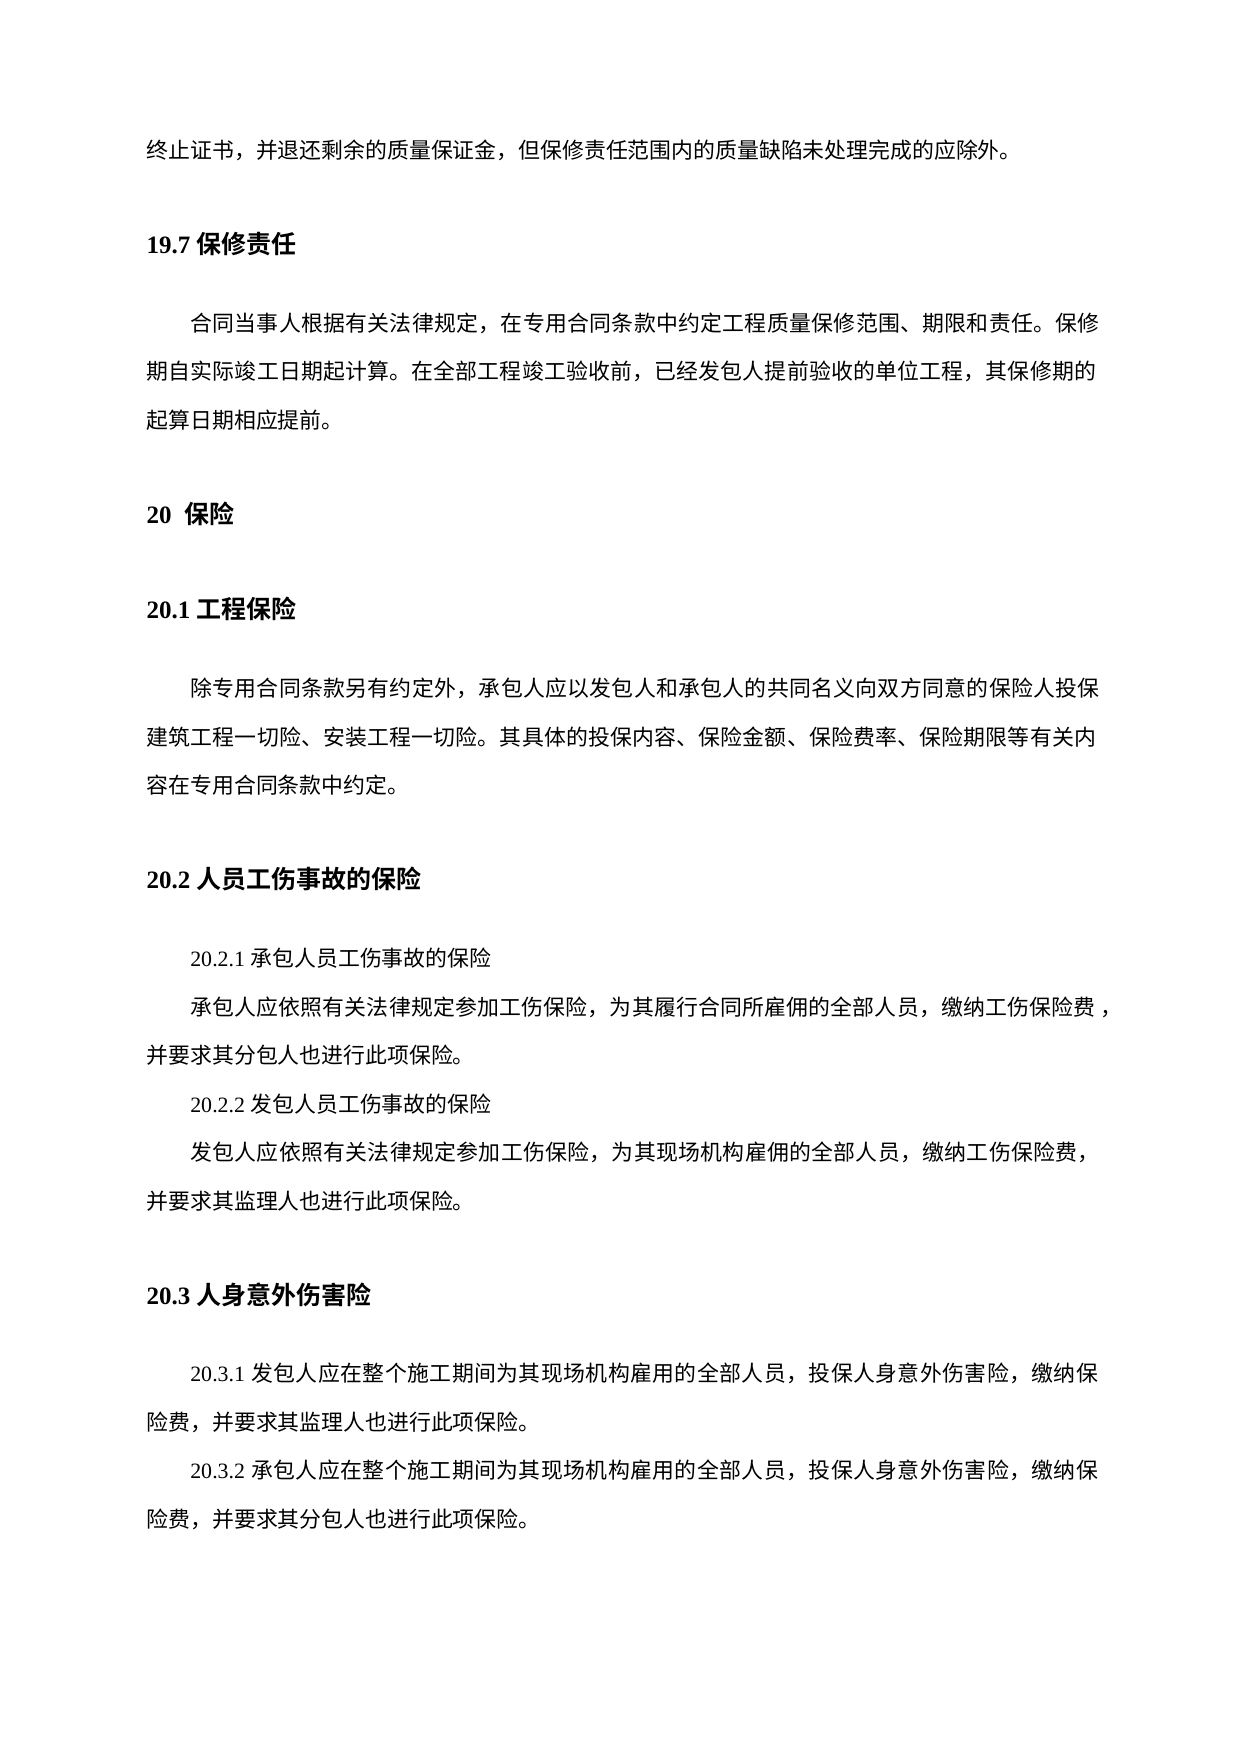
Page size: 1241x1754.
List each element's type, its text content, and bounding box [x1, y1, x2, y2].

text 20.3.1 发包人应在整个施工期间为其现场机构雇用的全部人员，投保人身意外伤害险，缴纳保险费，并要求其监理人也进行此项保险。 [146, 1356, 1100, 1437]
text 20.3.2 承包人应在整个施工期间为其现场机构雇用的全部人员，投保人身意外伤害险，缴纳保险费，并要求其分包人也进行此项保险。 [146, 1453, 1100, 1534]
text 合同当事人根据有关法律规定，在专用合同条款中约定工程质量保修范围、期限和责任。保修期自实际竣工日期起计算。在全部工程竣工验收前，已经发包人提前验收的单位工程，其保修期的起算日期相应提前。 [146, 305, 1100, 435]
text 20.2.2 发包人员工伤事故的保险 [146, 1086, 1100, 1119]
subtitle 20 保险 [146, 480, 1100, 545]
text 发包人应依照有关法律规定参加工伤保险，为其现场机构雇佣的全部人员，缴纳工伤保险费，并要求其监理人也进行此项保险。 [146, 1134, 1100, 1216]
subtitle 20.1 工程保险 [146, 575, 1100, 640]
text 承包人应依照有关法律规定参加工伤保险，为其履行合同所雇佣的全部人员，缴纳工伤保险费，并要求其分包人也进行此项保险。 [146, 989, 1100, 1070]
text 20.2.1 承包人员工伤事故的保险 [146, 941, 1100, 973]
subtitle 19.7 保修责任 [146, 210, 1100, 275]
subtitle 20.2 人员工伤事故的保险 [146, 846, 1100, 911]
text 除专用合同条款另有约定外，承包人应以发包人和承包人的共同名义向双方同意的保险人投保建筑工程一切险、安装工程一切险。其具体的投保内容、保险金额、保险费率、保险期限等有关内容在专用合同条款中约定。 [146, 671, 1100, 801]
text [146, 132, 1100, 165]
subtitle 20.3 人身意外伤害险 [146, 1261, 1100, 1326]
